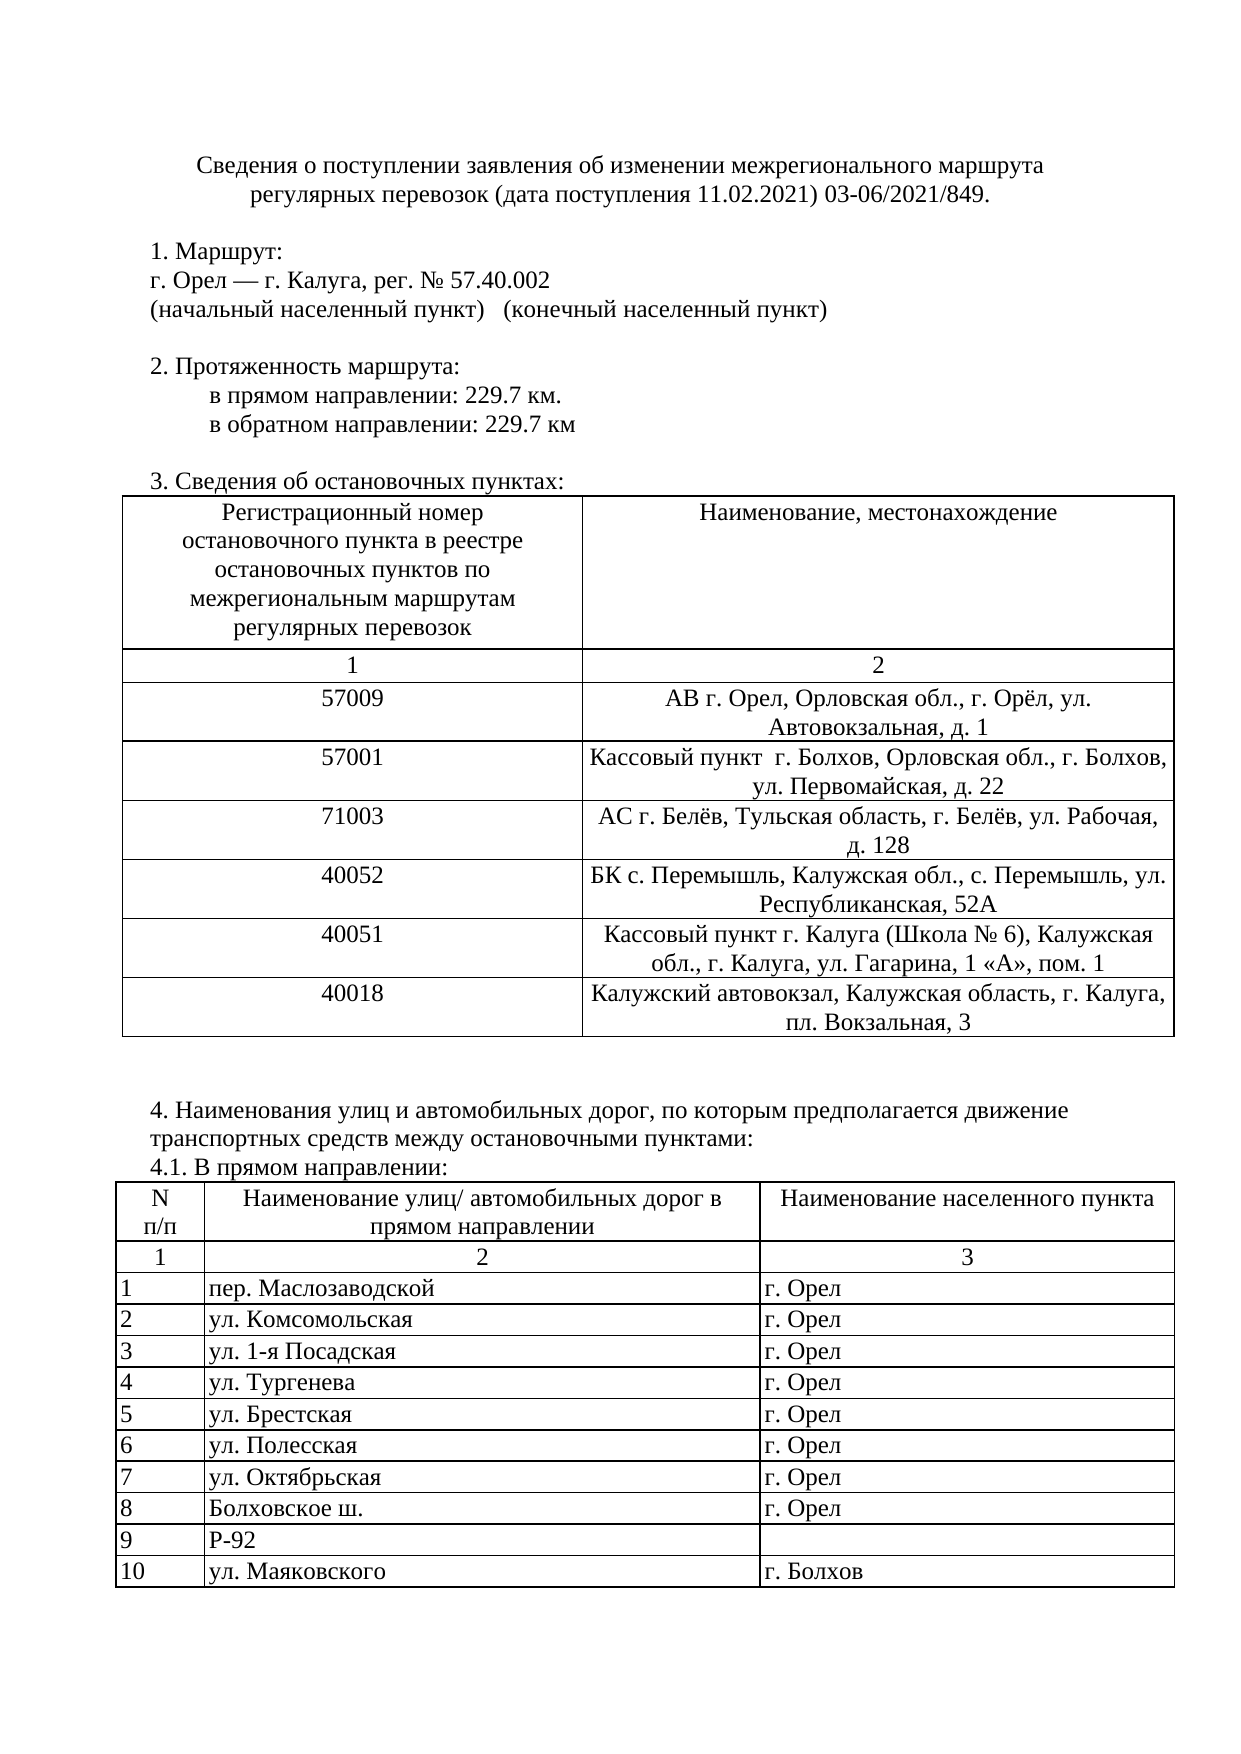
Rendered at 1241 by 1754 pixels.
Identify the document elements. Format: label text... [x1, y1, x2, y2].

table_cell 40051 [123, 919, 582, 977]
table_cell 1 [117, 1273, 204, 1303]
table_header N п/п [117, 1183, 204, 1240]
table_header Наименование населенного пункта [761, 1183, 1174, 1240]
text 3. Сведения об остановочных пунктах: [150, 466, 1090, 495]
text 4.1. В прямом направлении: [150, 1152, 1090, 1181]
table_cell 4 [117, 1368, 204, 1397]
text в обратном направлении: 229.7 км [150, 409, 1090, 437]
table_cell г. Орел [761, 1399, 1174, 1429]
table_header Наименование улиц/ автомобильных дорог в прямом направлении [205, 1183, 759, 1240]
table_cell г. Орел [761, 1305, 1174, 1334]
table_cell г. Орел [761, 1368, 1174, 1397]
table_cell 71003 [123, 801, 582, 858]
table_cell г. Орел [761, 1462, 1174, 1492]
table_cell ул. Тургенева [205, 1368, 759, 1397]
table_cell ул. Октябрьская [205, 1462, 759, 1492]
table_cell г. Орел [761, 1493, 1174, 1523]
table_cell БК с. Перемышль, Калужская обл., с. Перемышль, ул. Республиканская, 52А [583, 860, 1173, 918]
text 2. Протяженность маршрута: [150, 351, 1090, 380]
table_cell Болховское ш. [205, 1493, 759, 1523]
table_header Регистрационный номер остановочного пункта в реестре остановочных пунктов по межрегиональным маршрутам регулярных перевозок [123, 497, 582, 648]
table_cell ул. Брестская [205, 1399, 759, 1429]
table_cell ул. 1-я Посадская [205, 1336, 759, 1366]
table_cell 40018 [123, 978, 582, 1036]
table_cell 8 [117, 1493, 204, 1523]
table_cell 6 [117, 1431, 204, 1460]
table_cell [761, 1525, 1174, 1555]
table_cell 7 [117, 1462, 204, 1492]
table_cell г. Орел [761, 1336, 1174, 1366]
table_cell Калужский автовокзал, Калужская область, г. Калуга, пл. Вокзальная, 3 [583, 978, 1173, 1036]
table_cell Кассовый пункт г. Калуга (Школа № 6), Калужская обл., г. Калуга, ул. Гагарина, 1 «А», пом. 1 [583, 919, 1173, 977]
table_cell ул. Маяковского [205, 1556, 759, 1586]
table_cell 5 [117, 1399, 204, 1429]
table_cell 3 [117, 1336, 204, 1366]
table_cell ул. Комсомольская [205, 1305, 759, 1334]
table_cell 2 [117, 1305, 204, 1334]
table_cell 2 [205, 1242, 759, 1272]
table_cell 2 [583, 650, 1173, 681]
table_cell 40052 [123, 860, 582, 918]
table_cell АВ г. Орел, Орловская обл., г. Орёл, ул. Автовокзальная, д. 1 [583, 683, 1173, 740]
text в прямом направлении: 229.7 км. [150, 380, 1090, 409]
text 4. Наименования улиц и автомобильных дорог, по которым предполагается движение транспортных средств между остановочными пунктами: [150, 1095, 1090, 1152]
table_cell г. Болхов [761, 1556, 1174, 1586]
table_header Наименование, местонахождение [583, 497, 1173, 648]
text (начальный населенный пункт) (конечный населенный пункт) [150, 294, 1090, 322]
text г. Орел — г. Калуга, рег. № 57.40.002 [150, 265, 1090, 294]
table_cell 9 [117, 1525, 204, 1555]
table_cell Р-92 [205, 1525, 759, 1555]
table_cell 3 [761, 1242, 1174, 1272]
text 1. Маршрут: [150, 236, 1090, 265]
table_cell ул. Полесская [205, 1431, 759, 1460]
table_cell 1 [123, 650, 582, 681]
table_cell пер. Маслозаводской [205, 1273, 759, 1303]
text Сведения о поступлении заявления об изменении межрегионального маршрута регулярных перевозок (дата поступления 11.02.2021) 03-06/2021/849. [150, 150, 1090, 207]
table_cell 1 [117, 1242, 204, 1272]
table_cell г. Орел [761, 1273, 1174, 1303]
table_cell 57009 [123, 683, 582, 740]
table_cell г. Орел [761, 1431, 1174, 1460]
table_cell АС г. Белёв, Тульская область, г. Белёв, ул. Рабочая, д. 128 [583, 801, 1173, 858]
table_cell 57001 [123, 742, 582, 799]
table_cell 10 [117, 1556, 204, 1586]
table_cell Кассовый пункт г. Болхов, Орловская обл., г. Болхов, ул. Первомайская, д. 22 [583, 742, 1173, 799]
